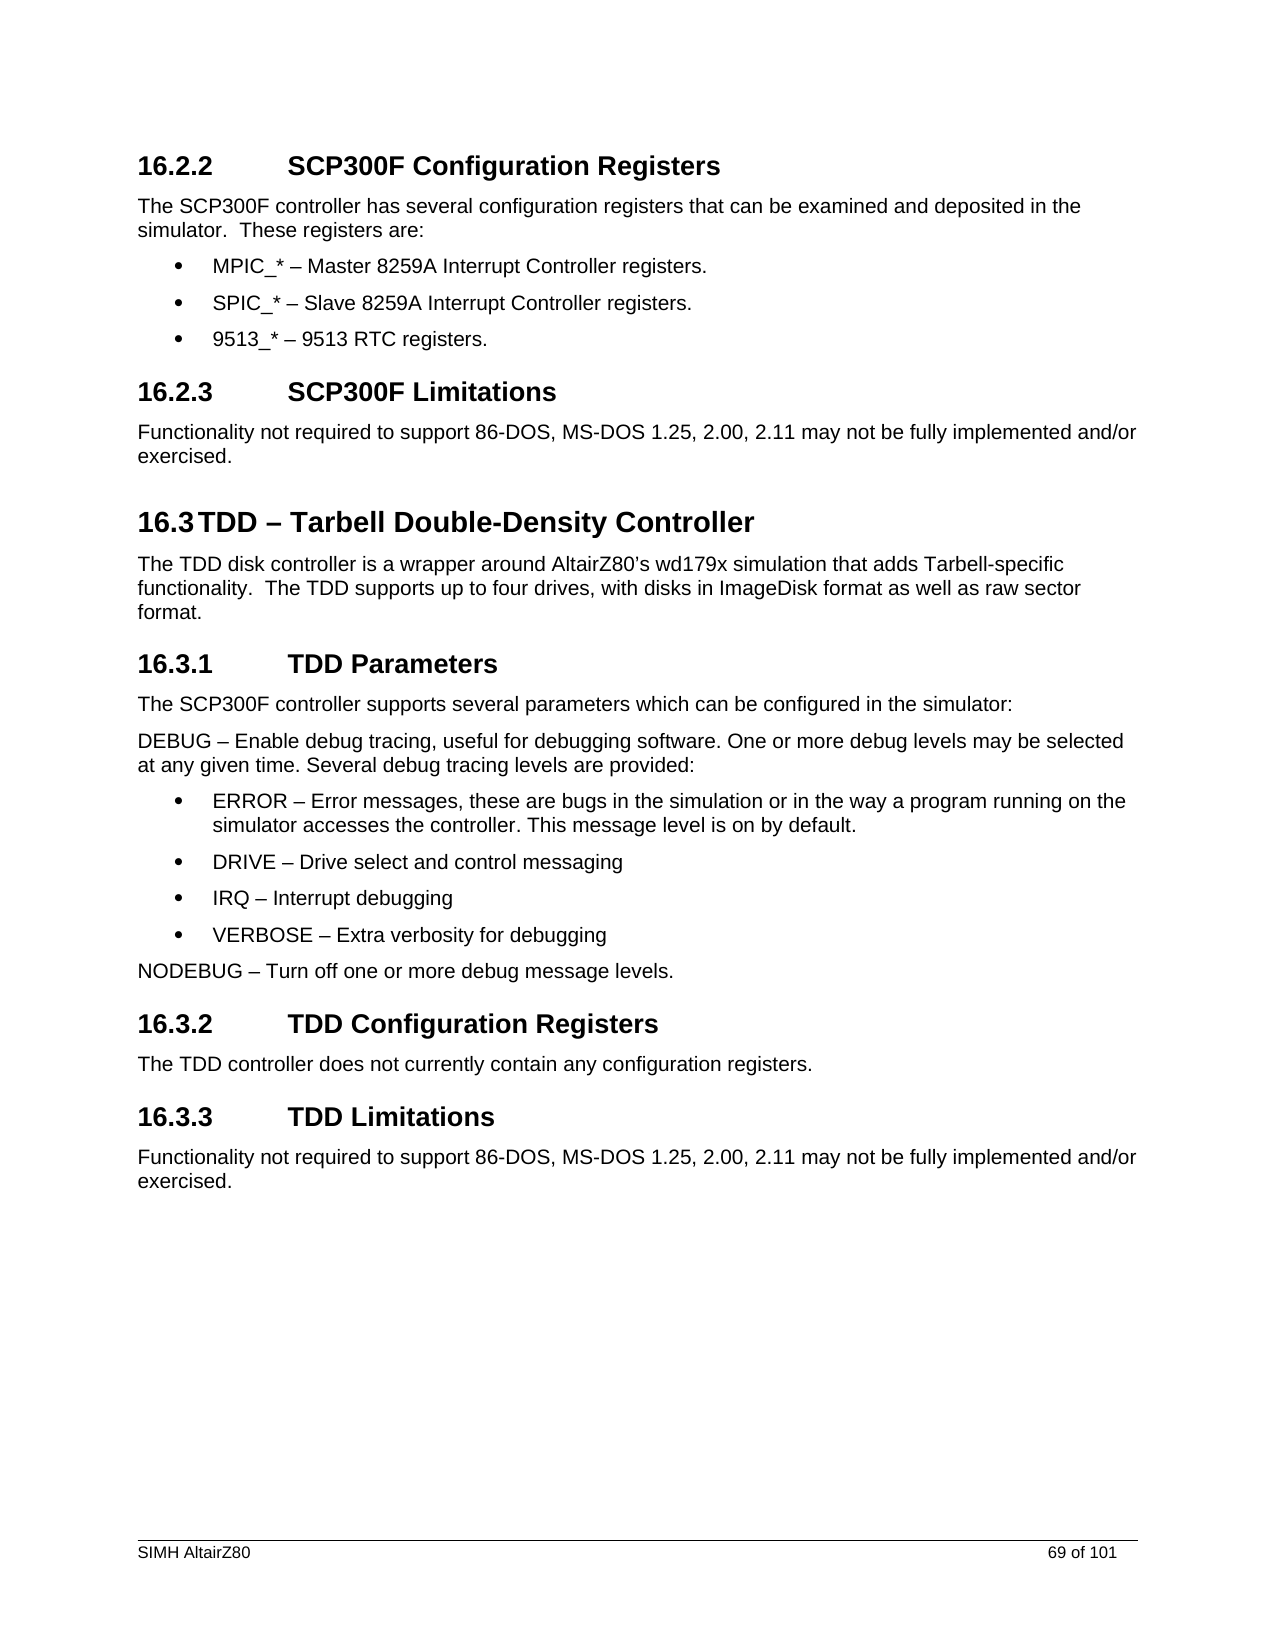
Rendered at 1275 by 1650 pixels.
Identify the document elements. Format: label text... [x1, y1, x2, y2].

subtitle TDD – Tarbell Double-Density Controller [137, 506, 1138, 539]
text DEBUG – Enable debug tracing, useful for debugging software. One or more debug levels may be selected at any given time. Several debug tracing levels are provided: [137, 729, 1138, 777]
list VERBOSE – Extra verbosity for debugging [175, 923, 1138, 947]
list MPIC_* – Master 8259A Interrupt Controller registers. [175, 254, 1138, 278]
subtitle SCP300F Limitations [137, 376, 1138, 408]
subtitle TDD Limitations [137, 1101, 1138, 1132]
text The SCP300F controller supports several parameters which can be configured in the simulator: [137, 692, 1138, 716]
subtitle TDD Parameters [137, 648, 1138, 680]
list IRQ – Interrupt debugging [175, 886, 1138, 910]
subtitle TDD Configuration Registers [137, 1008, 1138, 1039]
list ERROR – Error messages, these are bugs in the simulation or in the way a program running on the simulator accesses the controller. This message level is on by default. [175, 789, 1138, 837]
text The TDD controller does not currently contain any configuration registers. [137, 1052, 1138, 1076]
list DRIVE – Drive select and control messaging [175, 849, 1138, 874]
text NODEBUG – Turn off one or more debug message levels. [137, 959, 1138, 983]
subtitle SCP300F Configuration Registers [137, 150, 1138, 181]
text Functionality not required to support 86-DOS, MS-DOS 1.25, 2.00, 2.11 may not be fully implemented and/or exercised. [137, 1145, 1138, 1193]
list 9513_* – 9513 RTC registers. [175, 327, 1138, 351]
text The TDD disk controller is a wrapper around AltairZ80’s wd179x simulation that adds Tarbell-specific functionality. The TDD supports up to four drives, with disks in ImageDisk format as well as raw sector format. [137, 552, 1138, 623]
text The SCP300F controller has several configuration registers that can be examined and deposited in the simulator. These registers are: [137, 194, 1138, 242]
list SPIC_* – Slave 8259A Interrupt Controller registers. [175, 291, 1138, 315]
text Functionality not required to support 86-DOS, MS-DOS 1.25, 2.00, 2.11 may not be fully implemented and/or exercised. [137, 420, 1138, 468]
